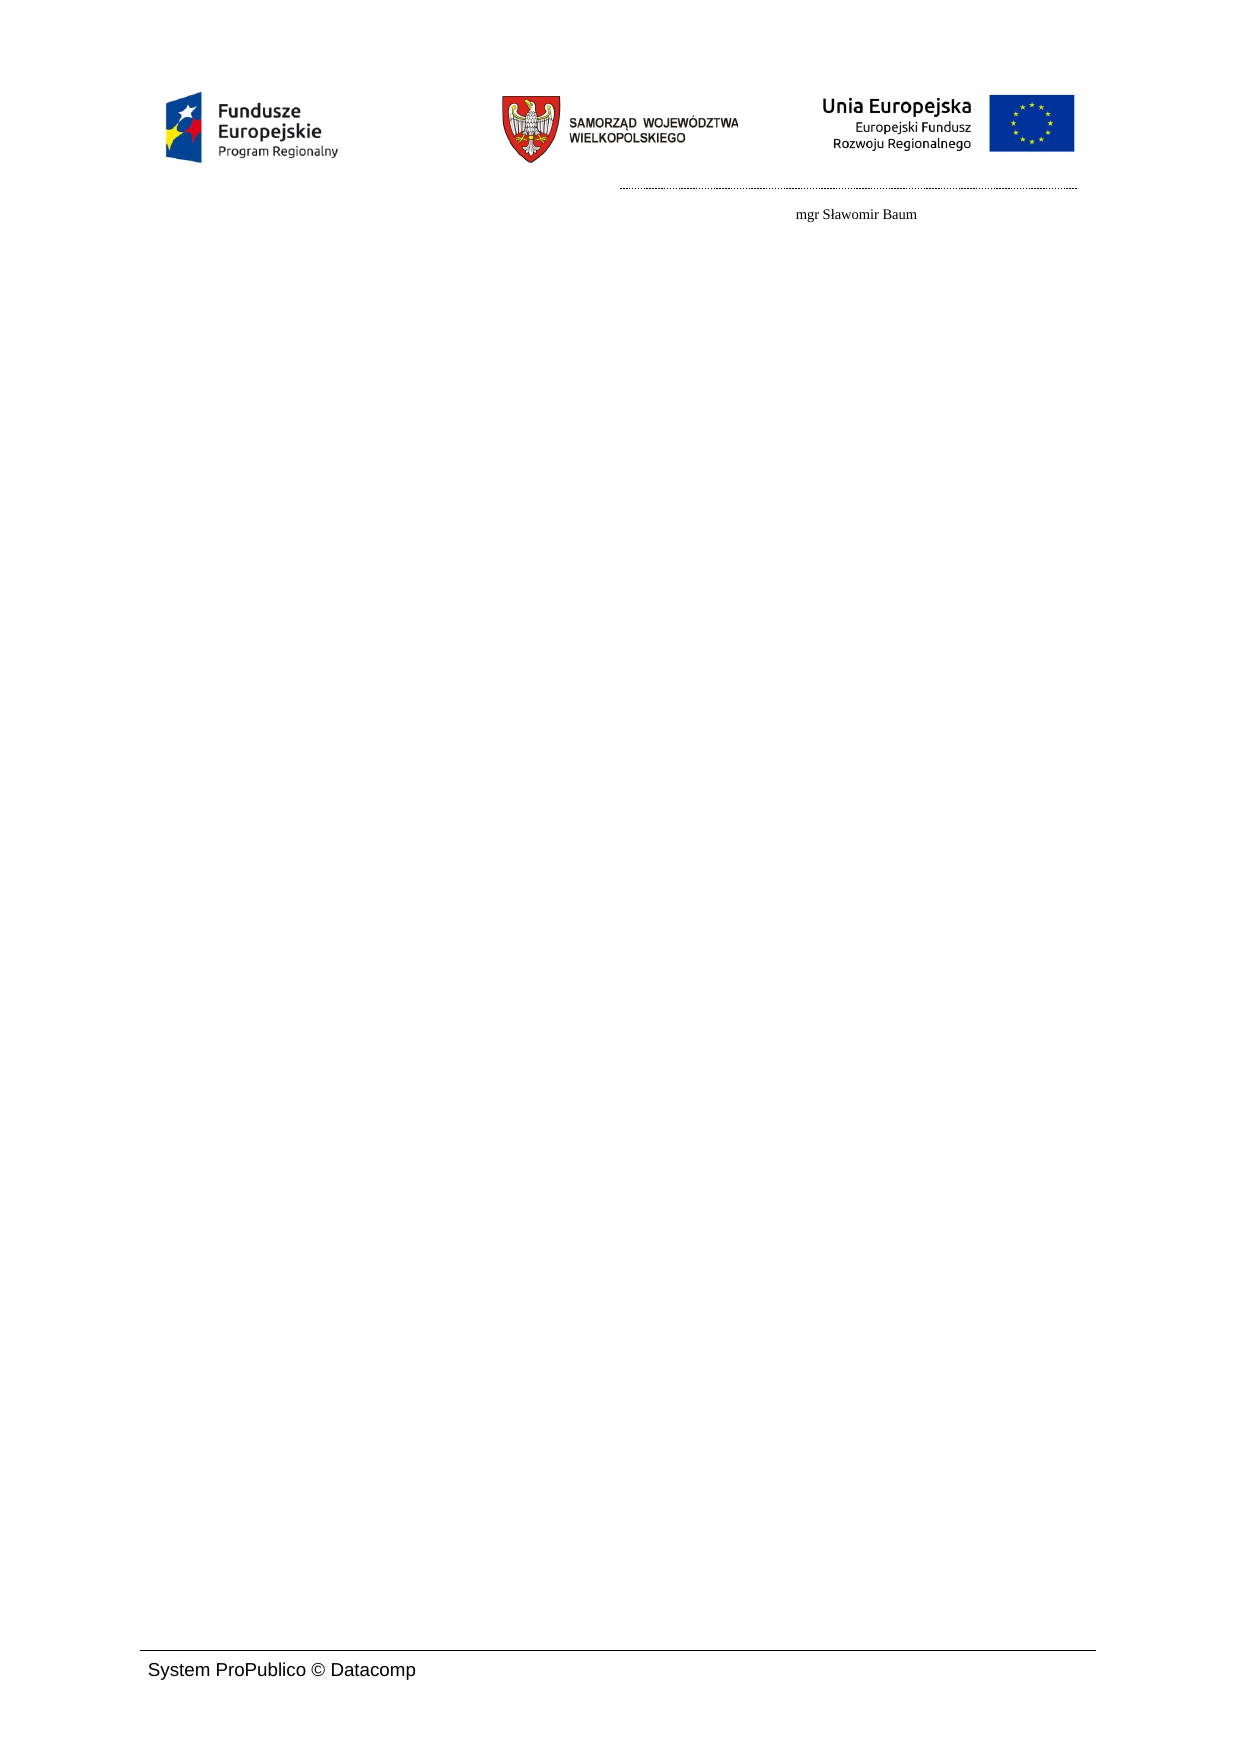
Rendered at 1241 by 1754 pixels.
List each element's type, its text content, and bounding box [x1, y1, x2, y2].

text mgr Sławomir Baum [620, 206, 1092, 235]
picture [804, 76, 1093, 170]
picture [147, 74, 356, 181]
picture [502, 96, 739, 163]
